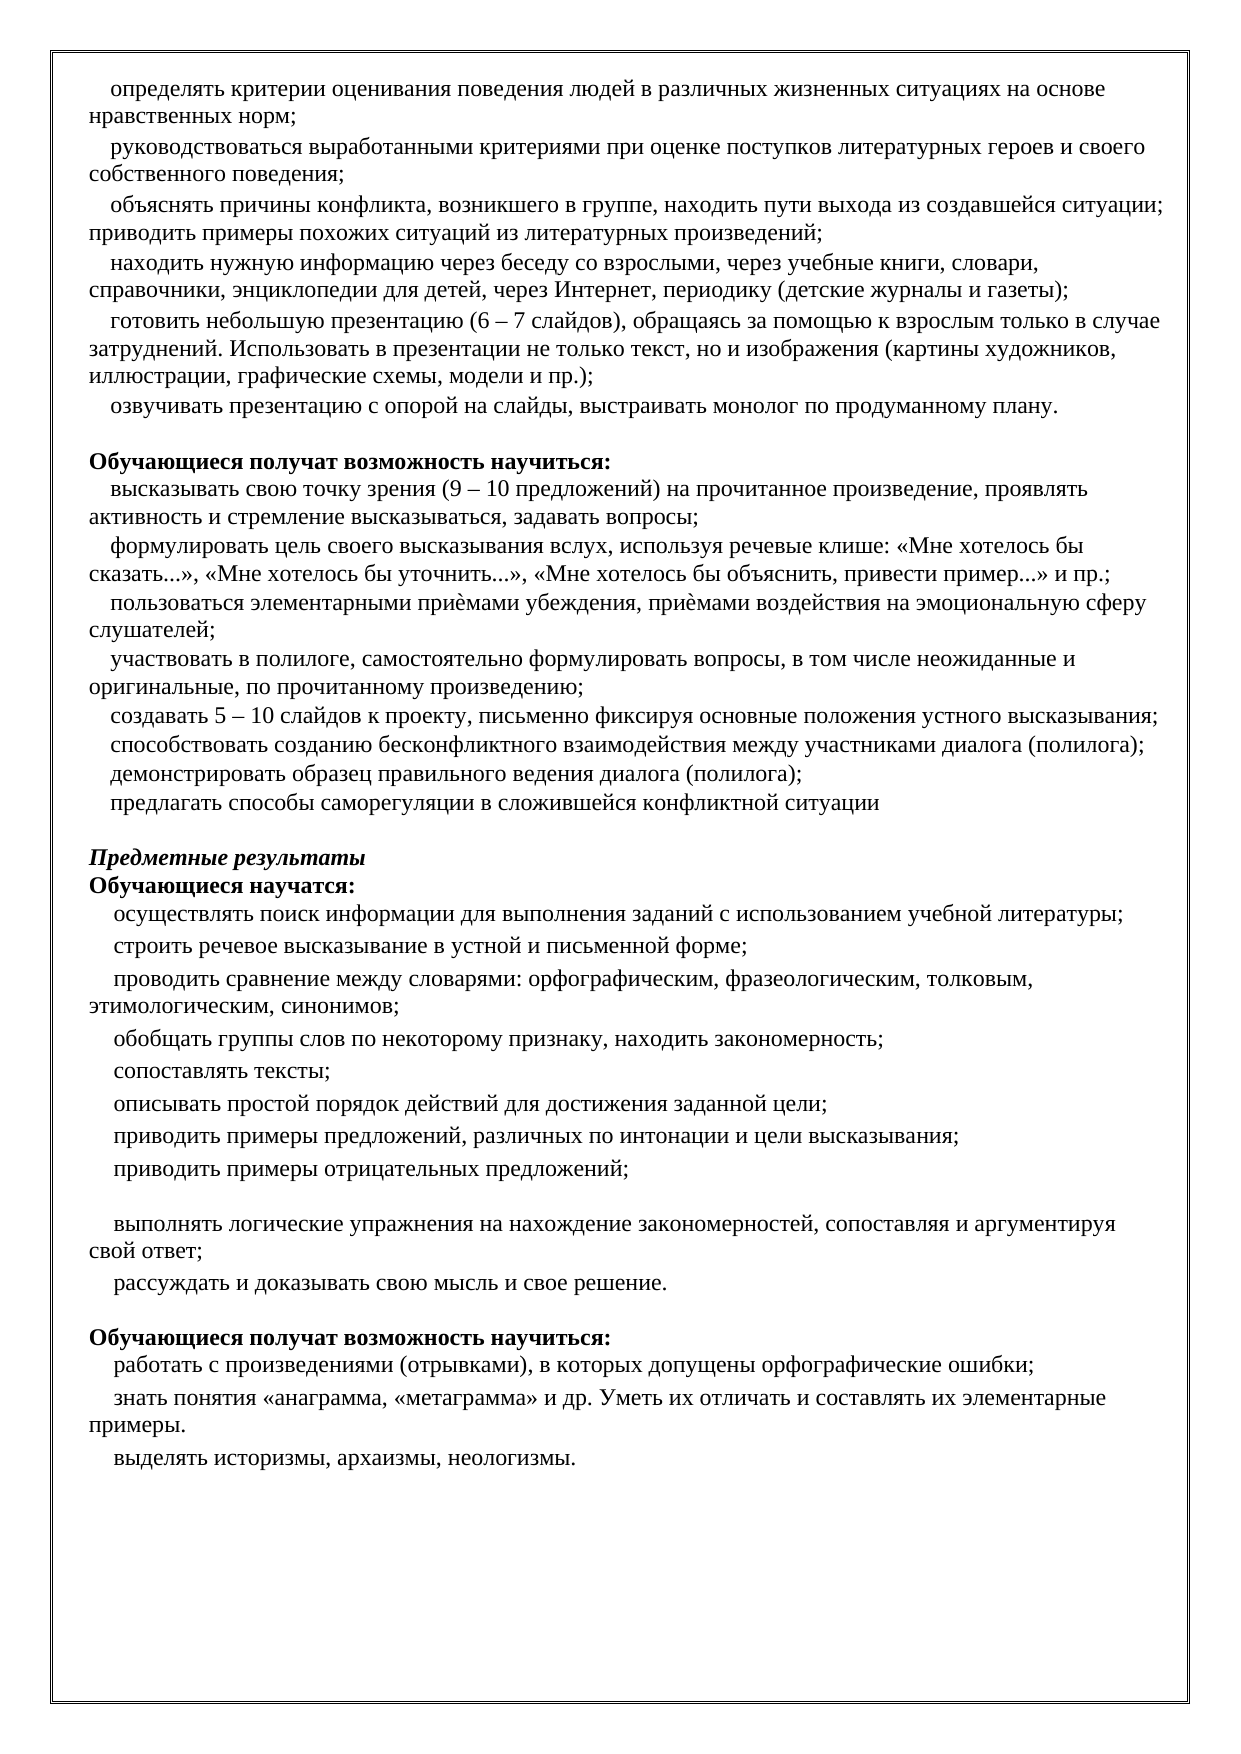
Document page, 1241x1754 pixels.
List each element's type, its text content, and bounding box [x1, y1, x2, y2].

text Обучающиеся получат возможность научиться: [89, 1323, 1167, 1350]
text  способствовать созданию бесконфликтного взаимодействия между участниками диалога (полилога); [89, 730, 1167, 758]
text Предметные результаты [89, 843, 1167, 871]
text  участвовать в полилоге, самостоятельно формулировать вопросы, в том числе неожиданные и оригинальные, по прочитанному произведению; [89, 644, 1167, 699]
text  предлагать способы саморегуляции в сложившейся конфликтной ситуации [89, 788, 1167, 816]
text  осуществлять поиск информации для выполнения заданий с использованием учебной литературы; [89, 899, 1167, 926]
text  формулировать цель своего высказывания вслух, используя речевые клише: «Мне хотелось бы сказать...», «Мне хотелось бы уточнить...», «Мне хотелось бы объяснить, привести пример...» и пр.; [89, 531, 1167, 586]
text  знать понятия «анаграмма, «метаграмма» и др. Уметь их отличать и составлять их элементарные примеры. [89, 1383, 1167, 1438]
text  выполнять логические упражнения на нахождение закономерностей, сопоставляя и аргументируя свой ответ; [89, 1209, 1167, 1264]
text  приводить примеры отрицательных предложений; [89, 1154, 1167, 1181]
text  объяснять причины конфликта, возникшего в группе, находить пути выхода из создавшейся ситуации; приводить примеры похожих ситуаций из литературных произведений; [89, 190, 1167, 245]
text  проводить сравнение между словарями: орфографическим, фразеологическим, толковым, этимологическим, синонимов; [89, 964, 1167, 1019]
text  руководствоваться выработанными критериями при оценке поступков литературных героев и своего собственного поведения; [89, 132, 1167, 187]
text  демонстрировать образец правильного ведения диалога (полилога); [89, 759, 1167, 787]
text  высказывать свою точку зрения (9 – 10 предложений) на прочитанное произведение, проявлять активность и стремление высказываться, задавать вопросы; [89, 474, 1167, 529]
text  пользоваться элементарными приѐмами убеждения, приѐмами воздействия на эмоциональную сферу слушателей; [89, 588, 1167, 643]
text Обучающиеся получат возможность научиться: [89, 447, 1167, 474]
text  определять критерии оценивания поведения людей в различных жизненных ситуациях на основе нравственных норм; [89, 74, 1167, 129]
text Обучающиеся научатся: [89, 871, 1167, 899]
text  обобщать группы слов по некоторому признаку, находить закономерность; [89, 1024, 1167, 1051]
text  находить нужную информацию через беседу со взрослыми, через учебные книги, словари, справочники, энциклопедии для детей, через Интернет, периодику (детские журналы и газеты); [89, 248, 1167, 303]
text  создавать 5 – 10 слайдов к проекту, письменно фиксируя основные положения устного высказывания; [89, 701, 1167, 729]
text  озвучивать презентацию с опорой на слайды, выстраивать монолог по продуманному плану. [89, 392, 1167, 419]
text  приводить примеры предложений, различных по интонации и цели высказывания; [89, 1121, 1167, 1149]
text  описывать простой порядок действий для достижения заданной цели; [89, 1089, 1167, 1116]
text  строить речевое высказывание в устной и письменной форме; [89, 931, 1167, 959]
text  готовить небольшую презентацию (6 – 7 слайдов), обращаясь за помощью к взрослым только в случае затруднений. Использовать в презентации не только текст, но и изображения (картины художников, иллюстрации, графические схемы, модели и пр.); [89, 306, 1167, 389]
text  выделять историзмы, архаизмы, неологизмы. [89, 1443, 1167, 1471]
text  работать с произведениями (отрывками), в которых допущены орфографические ошибки; [89, 1350, 1167, 1378]
text  сопоставлять тексты; [89, 1056, 1167, 1084]
text  рассуждать и доказывать свою мысль и свое решение. [89, 1268, 1167, 1295]
